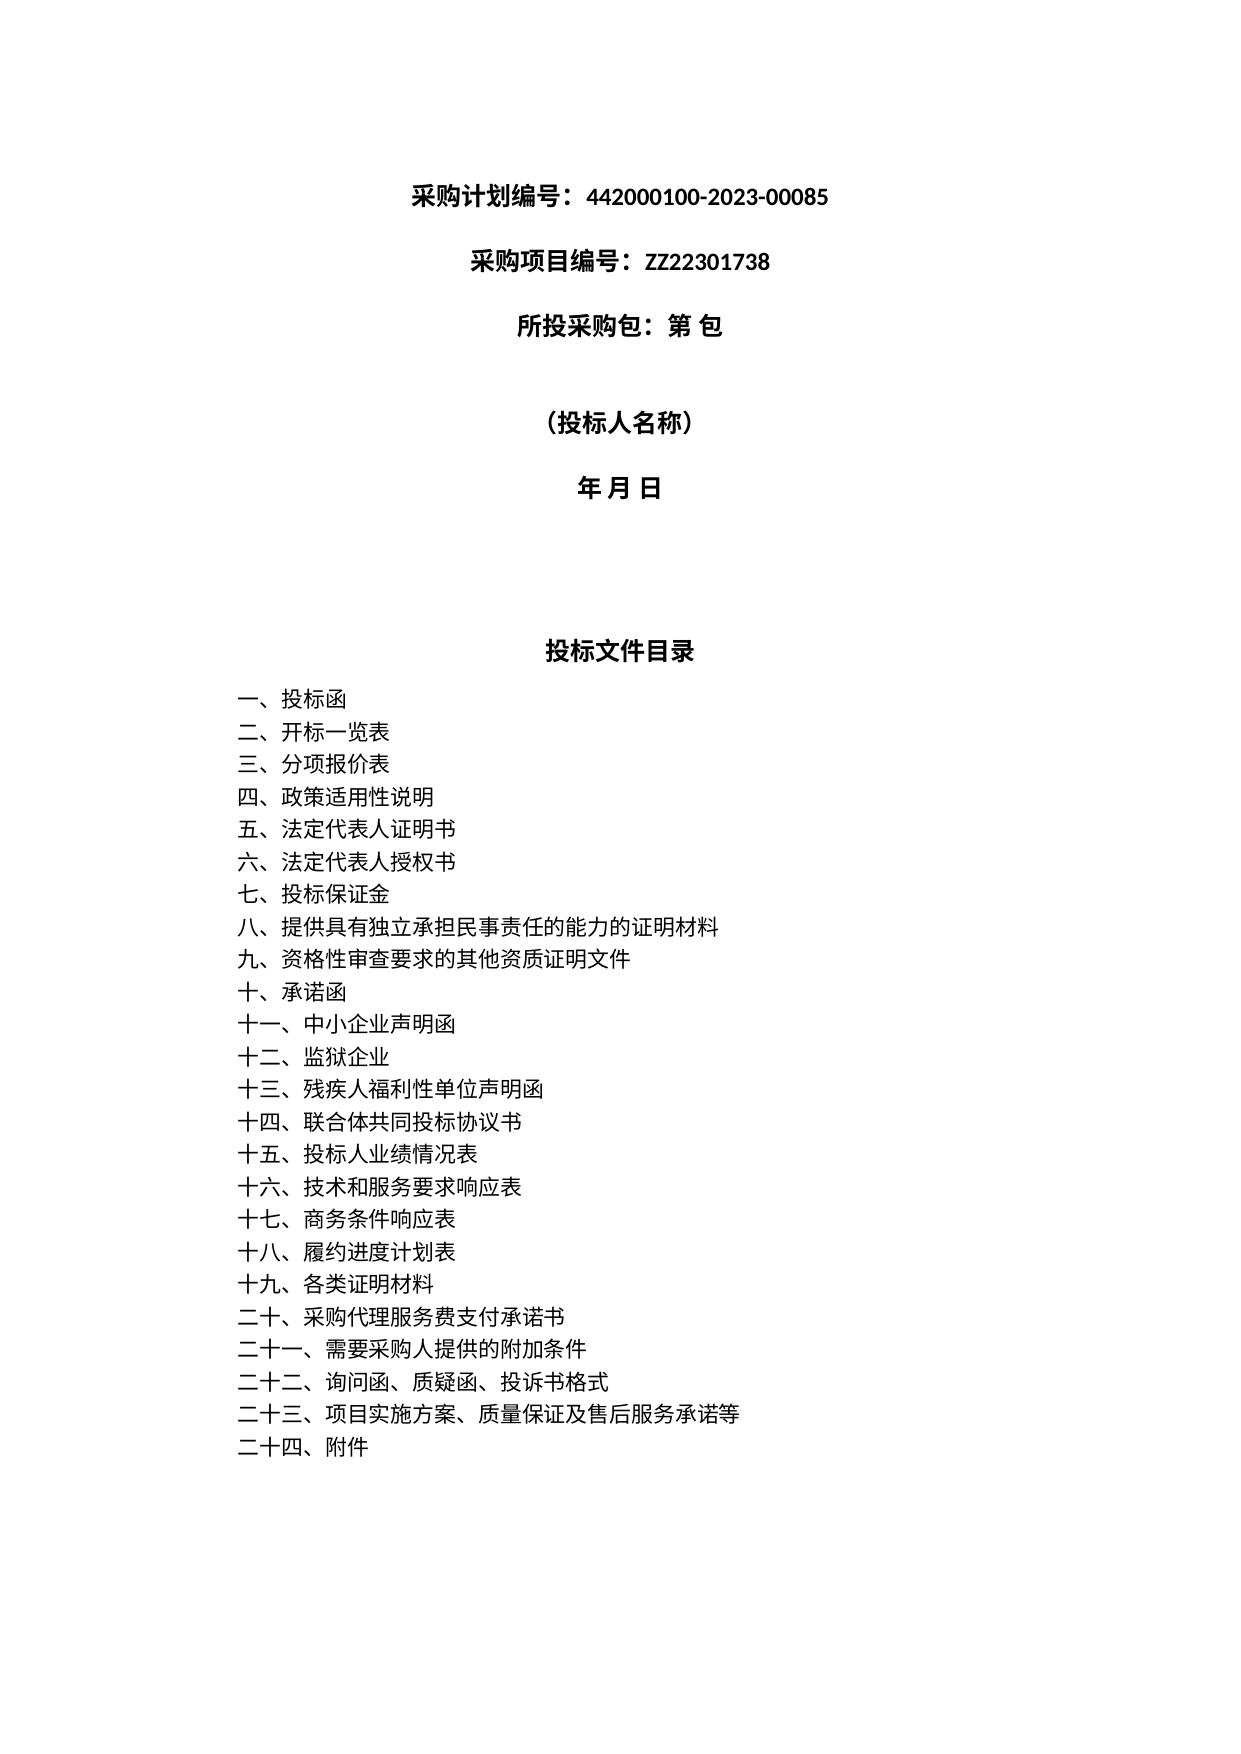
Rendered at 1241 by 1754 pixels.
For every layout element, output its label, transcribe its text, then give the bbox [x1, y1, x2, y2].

text 七、投标保证金 [187, 877, 1053, 909]
text 三、分项报价表 [187, 747, 1053, 779]
text 五、法定代表人证明书 [187, 812, 1053, 844]
text 二、开标一览表 [187, 714, 1053, 747]
text 二十四、附件 [187, 1429, 1053, 1462]
text 所投采购包：第 包 [187, 292, 1053, 357]
text 采购项目编号：ZZ22301738 [187, 227, 1053, 292]
text 二十二、询问函、质疑函、投诉书格式 [187, 1364, 1053, 1397]
text 二十三、项目实施方案、质量保证及售后服务承诺等 [187, 1397, 1053, 1429]
text 二十一、需要采购人提供的附加条件 [187, 1332, 1053, 1364]
text 采购计划编号：442000100-2023-00085 [187, 162, 1053, 227]
text 十三、残疾人福利性单位声明函 [187, 1072, 1053, 1104]
text 八、提供具有独立承担民事责任的能力的证明材料 [187, 909, 1053, 942]
text 年 月 日 [187, 454, 1053, 519]
text 一、投标函 [187, 682, 1053, 714]
text 六、法定代表人授权书 [187, 844, 1053, 877]
text 十四、联合体共同投标协议书 [187, 1104, 1053, 1137]
text 二十、采购代理服务费支付承诺书 [187, 1299, 1053, 1332]
text 十、承诺函 [187, 974, 1053, 1007]
text 十六、技术和服务要求响应表 [187, 1169, 1053, 1202]
text 九、资格性审查要求的其他资质证明文件 [187, 942, 1053, 974]
text 投标文件目录 [187, 617, 1053, 682]
text 十七、商务条件响应表 [187, 1202, 1053, 1234]
text 十五、投标人业绩情况表 [187, 1137, 1053, 1169]
text 十八、履约进度计划表 [187, 1234, 1053, 1267]
text 十九、各类证明材料 [187, 1267, 1053, 1299]
text 四、政策适用性说明 [187, 779, 1053, 812]
text 十一、中小企业声明函 [187, 1007, 1053, 1039]
text （投标人名称） [187, 389, 1053, 454]
text 十二、监狱企业 [187, 1039, 1053, 1072]
